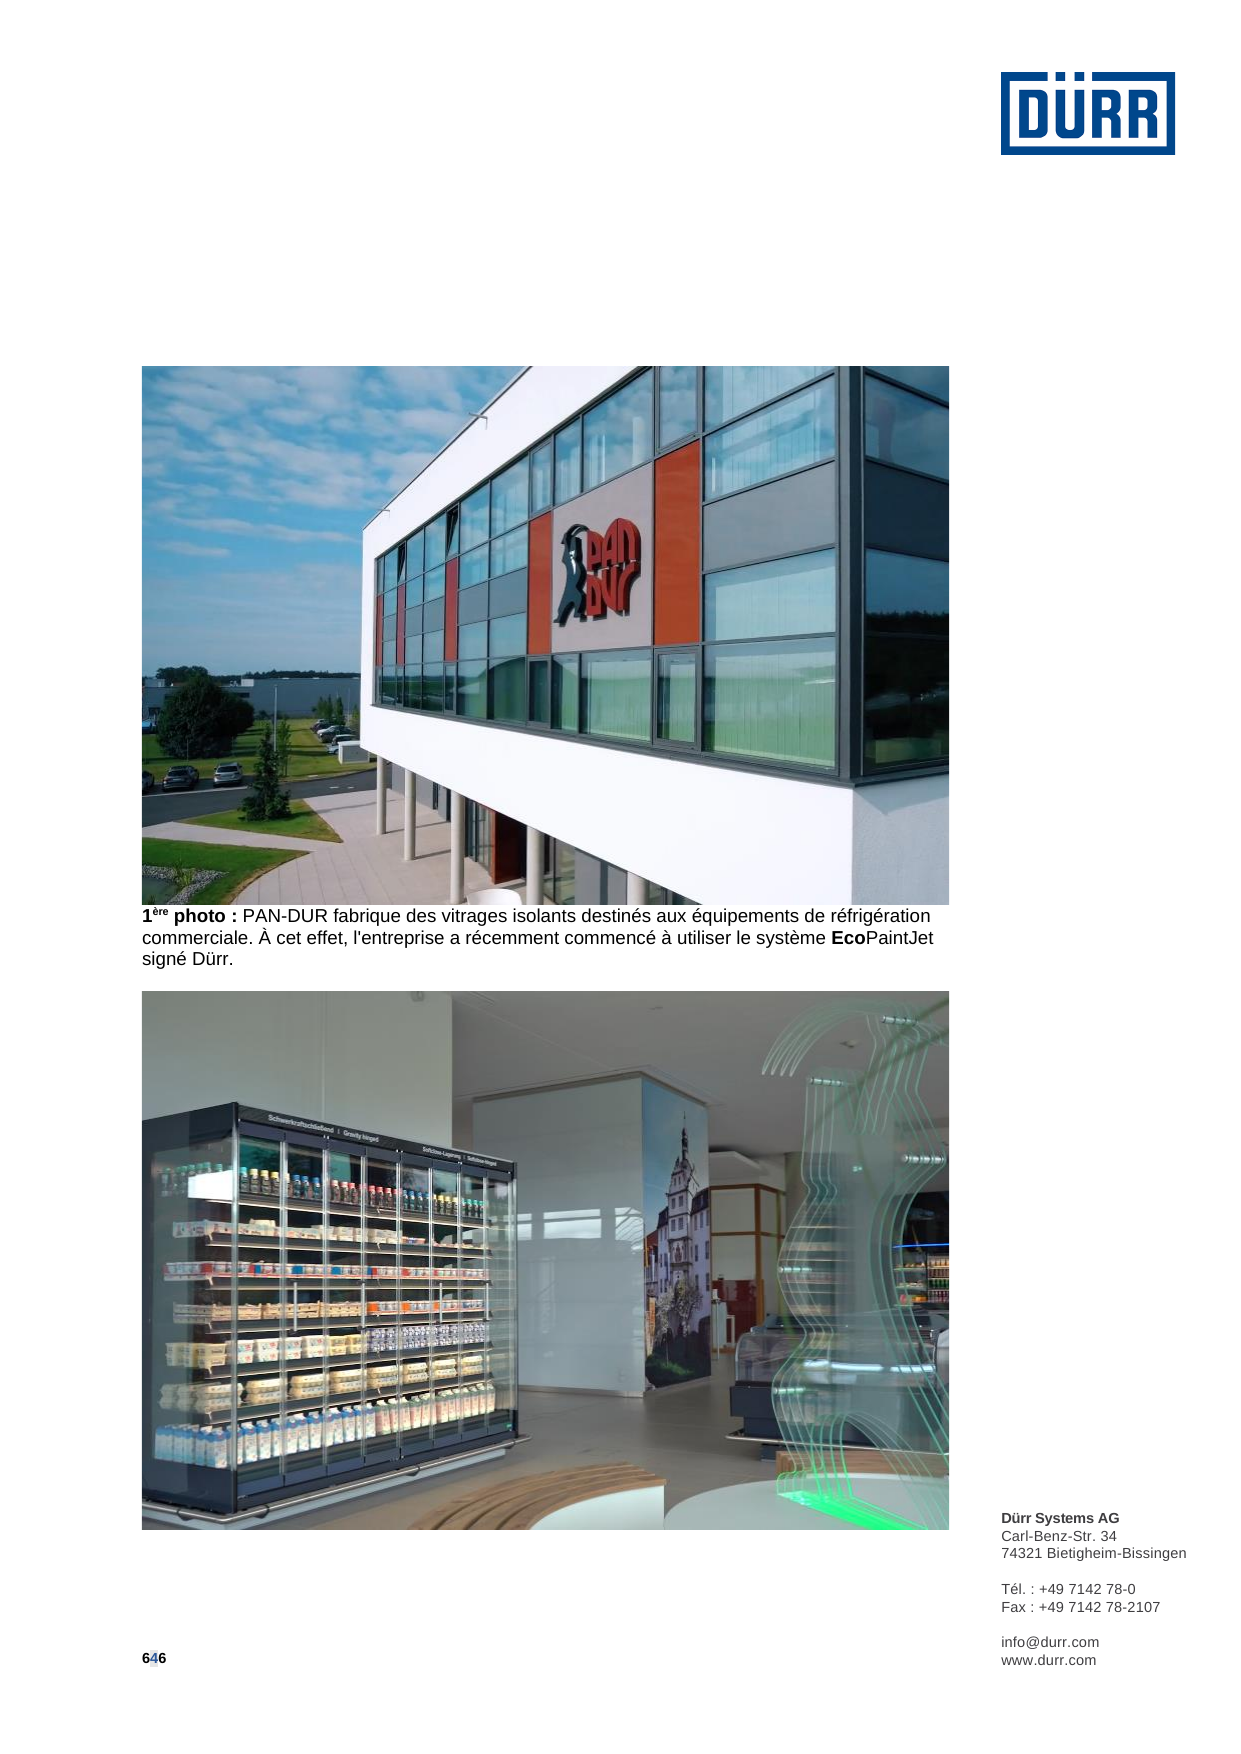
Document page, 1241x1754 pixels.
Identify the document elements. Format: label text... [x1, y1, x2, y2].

picture [141, 991, 950, 1530]
text 1ère photo : PAN-DUR fabrique des vitrages isolants destinés aux équipements de réfrigération commerciale. À cet effet, l'entreprise a récemment commencé à utiliser le système EcoPaintJet signé Dürr. [142, 905, 951, 969]
picture [1001, 72, 1175, 155]
picture [141, 366, 950, 905]
